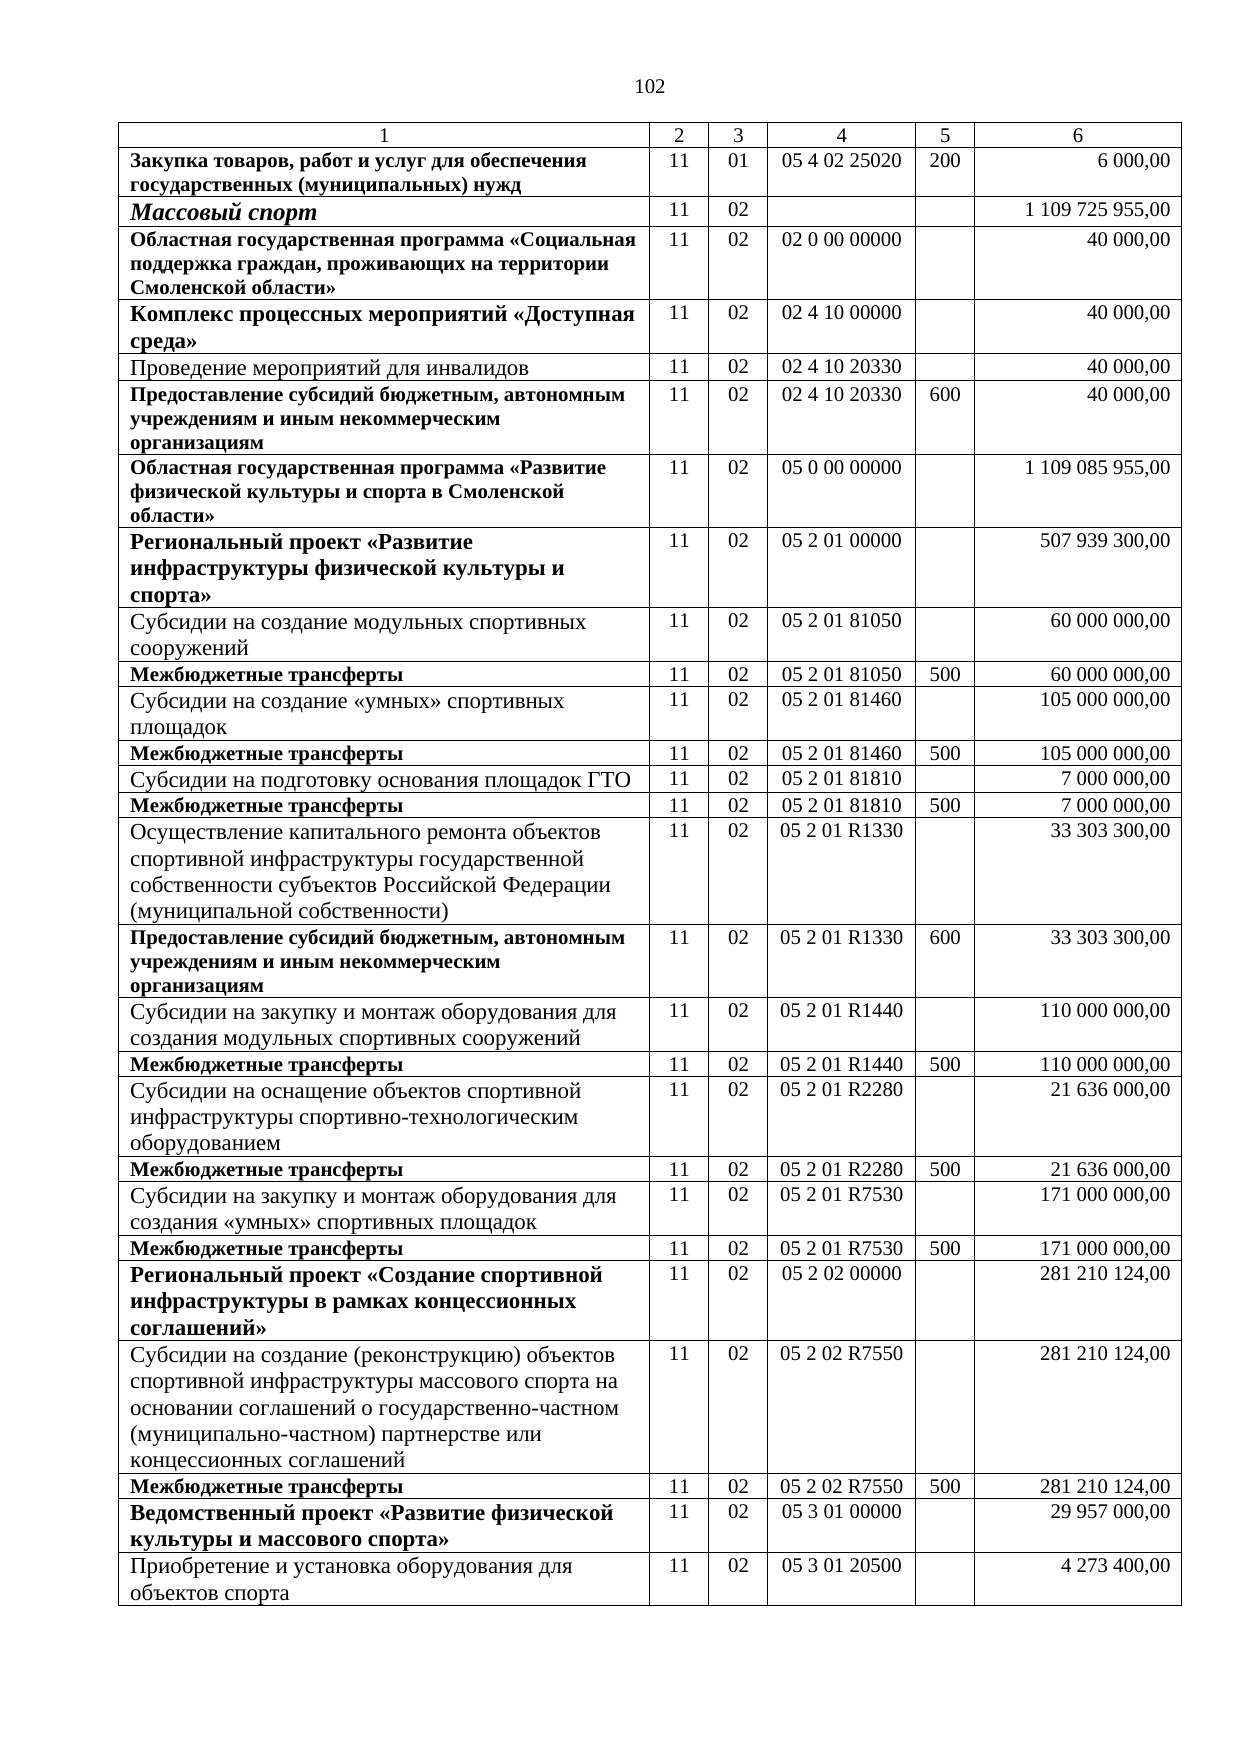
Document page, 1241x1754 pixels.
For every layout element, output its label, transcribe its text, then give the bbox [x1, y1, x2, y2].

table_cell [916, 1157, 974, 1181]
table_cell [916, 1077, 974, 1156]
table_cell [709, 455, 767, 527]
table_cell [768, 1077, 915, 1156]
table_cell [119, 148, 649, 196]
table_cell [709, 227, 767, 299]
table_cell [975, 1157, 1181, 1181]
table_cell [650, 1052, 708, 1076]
table_header 2 [650, 123, 708, 147]
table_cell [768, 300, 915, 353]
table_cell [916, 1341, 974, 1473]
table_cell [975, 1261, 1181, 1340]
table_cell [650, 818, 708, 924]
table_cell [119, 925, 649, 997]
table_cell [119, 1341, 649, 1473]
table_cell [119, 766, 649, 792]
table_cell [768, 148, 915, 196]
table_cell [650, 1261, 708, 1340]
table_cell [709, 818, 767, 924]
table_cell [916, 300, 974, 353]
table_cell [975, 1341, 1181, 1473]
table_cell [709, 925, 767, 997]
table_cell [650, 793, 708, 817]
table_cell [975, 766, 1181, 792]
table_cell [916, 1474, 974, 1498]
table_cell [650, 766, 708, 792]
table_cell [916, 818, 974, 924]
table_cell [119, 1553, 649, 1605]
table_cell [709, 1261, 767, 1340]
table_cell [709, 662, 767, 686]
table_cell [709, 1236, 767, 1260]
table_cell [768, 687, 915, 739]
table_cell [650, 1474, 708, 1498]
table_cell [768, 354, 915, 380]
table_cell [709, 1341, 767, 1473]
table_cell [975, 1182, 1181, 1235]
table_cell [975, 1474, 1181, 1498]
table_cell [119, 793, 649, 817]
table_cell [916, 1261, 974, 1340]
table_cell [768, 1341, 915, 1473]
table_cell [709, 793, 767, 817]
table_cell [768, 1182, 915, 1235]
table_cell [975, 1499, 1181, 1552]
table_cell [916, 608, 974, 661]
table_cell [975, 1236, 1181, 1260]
table_header 1 [119, 123, 649, 147]
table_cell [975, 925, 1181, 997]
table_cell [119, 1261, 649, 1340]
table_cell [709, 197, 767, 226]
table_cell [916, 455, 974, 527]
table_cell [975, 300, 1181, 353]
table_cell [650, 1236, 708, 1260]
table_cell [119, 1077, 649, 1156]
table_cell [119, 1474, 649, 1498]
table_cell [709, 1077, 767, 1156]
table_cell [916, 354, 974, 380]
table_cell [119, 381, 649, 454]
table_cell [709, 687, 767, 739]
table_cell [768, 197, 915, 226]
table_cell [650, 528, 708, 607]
table_header 6 [975, 123, 1181, 147]
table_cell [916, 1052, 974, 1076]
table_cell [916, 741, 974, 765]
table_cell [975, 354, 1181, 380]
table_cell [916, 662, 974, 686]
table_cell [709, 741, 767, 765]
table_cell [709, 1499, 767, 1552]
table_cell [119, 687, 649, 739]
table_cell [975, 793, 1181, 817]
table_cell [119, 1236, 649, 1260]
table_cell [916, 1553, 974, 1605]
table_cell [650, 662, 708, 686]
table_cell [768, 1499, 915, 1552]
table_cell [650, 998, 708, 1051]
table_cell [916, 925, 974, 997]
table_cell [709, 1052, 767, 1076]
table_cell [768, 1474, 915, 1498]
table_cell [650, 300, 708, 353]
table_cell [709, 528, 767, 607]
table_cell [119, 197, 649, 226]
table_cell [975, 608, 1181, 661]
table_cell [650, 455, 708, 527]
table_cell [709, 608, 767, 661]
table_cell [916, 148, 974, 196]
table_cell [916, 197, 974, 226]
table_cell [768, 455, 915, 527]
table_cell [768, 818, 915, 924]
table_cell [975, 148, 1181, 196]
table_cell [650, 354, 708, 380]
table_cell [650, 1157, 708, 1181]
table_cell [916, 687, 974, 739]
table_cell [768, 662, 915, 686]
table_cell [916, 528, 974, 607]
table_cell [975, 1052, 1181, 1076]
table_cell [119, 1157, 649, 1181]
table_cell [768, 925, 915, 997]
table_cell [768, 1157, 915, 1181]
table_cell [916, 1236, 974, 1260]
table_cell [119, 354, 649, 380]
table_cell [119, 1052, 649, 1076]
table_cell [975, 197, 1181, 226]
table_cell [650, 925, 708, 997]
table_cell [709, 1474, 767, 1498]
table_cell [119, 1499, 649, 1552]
table_header 5 [916, 123, 974, 147]
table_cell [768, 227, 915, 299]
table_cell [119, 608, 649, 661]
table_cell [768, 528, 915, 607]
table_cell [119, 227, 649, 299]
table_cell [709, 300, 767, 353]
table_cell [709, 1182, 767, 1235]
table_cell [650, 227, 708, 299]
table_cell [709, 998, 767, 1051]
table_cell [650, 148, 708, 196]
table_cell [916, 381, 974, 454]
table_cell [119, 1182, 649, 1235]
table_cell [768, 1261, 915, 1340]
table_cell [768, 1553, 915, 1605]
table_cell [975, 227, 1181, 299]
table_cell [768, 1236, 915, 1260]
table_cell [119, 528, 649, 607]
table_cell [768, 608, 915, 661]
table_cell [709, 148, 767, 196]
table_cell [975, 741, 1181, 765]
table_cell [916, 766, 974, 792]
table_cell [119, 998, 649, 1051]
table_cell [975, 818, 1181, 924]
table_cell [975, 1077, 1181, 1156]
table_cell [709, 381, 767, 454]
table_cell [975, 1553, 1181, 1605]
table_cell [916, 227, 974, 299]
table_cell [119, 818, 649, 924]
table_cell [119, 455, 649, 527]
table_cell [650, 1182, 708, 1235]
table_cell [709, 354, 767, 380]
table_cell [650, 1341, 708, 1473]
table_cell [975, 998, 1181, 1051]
table_header 4 [768, 123, 915, 147]
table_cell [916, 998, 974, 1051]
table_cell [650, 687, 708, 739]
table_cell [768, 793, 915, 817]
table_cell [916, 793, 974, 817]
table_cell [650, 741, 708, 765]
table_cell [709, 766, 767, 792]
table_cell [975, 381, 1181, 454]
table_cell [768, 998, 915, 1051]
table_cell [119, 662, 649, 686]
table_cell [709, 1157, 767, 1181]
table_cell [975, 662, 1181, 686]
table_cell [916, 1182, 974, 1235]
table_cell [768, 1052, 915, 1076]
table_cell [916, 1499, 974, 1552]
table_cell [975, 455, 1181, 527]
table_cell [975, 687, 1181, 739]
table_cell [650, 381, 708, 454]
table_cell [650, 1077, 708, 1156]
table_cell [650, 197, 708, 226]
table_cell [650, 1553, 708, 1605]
table_header 3 [709, 123, 767, 147]
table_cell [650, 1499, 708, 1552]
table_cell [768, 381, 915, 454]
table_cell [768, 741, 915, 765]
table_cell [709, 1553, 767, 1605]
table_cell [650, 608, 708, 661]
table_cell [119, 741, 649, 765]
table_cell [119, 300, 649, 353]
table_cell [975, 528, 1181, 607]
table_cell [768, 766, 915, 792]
